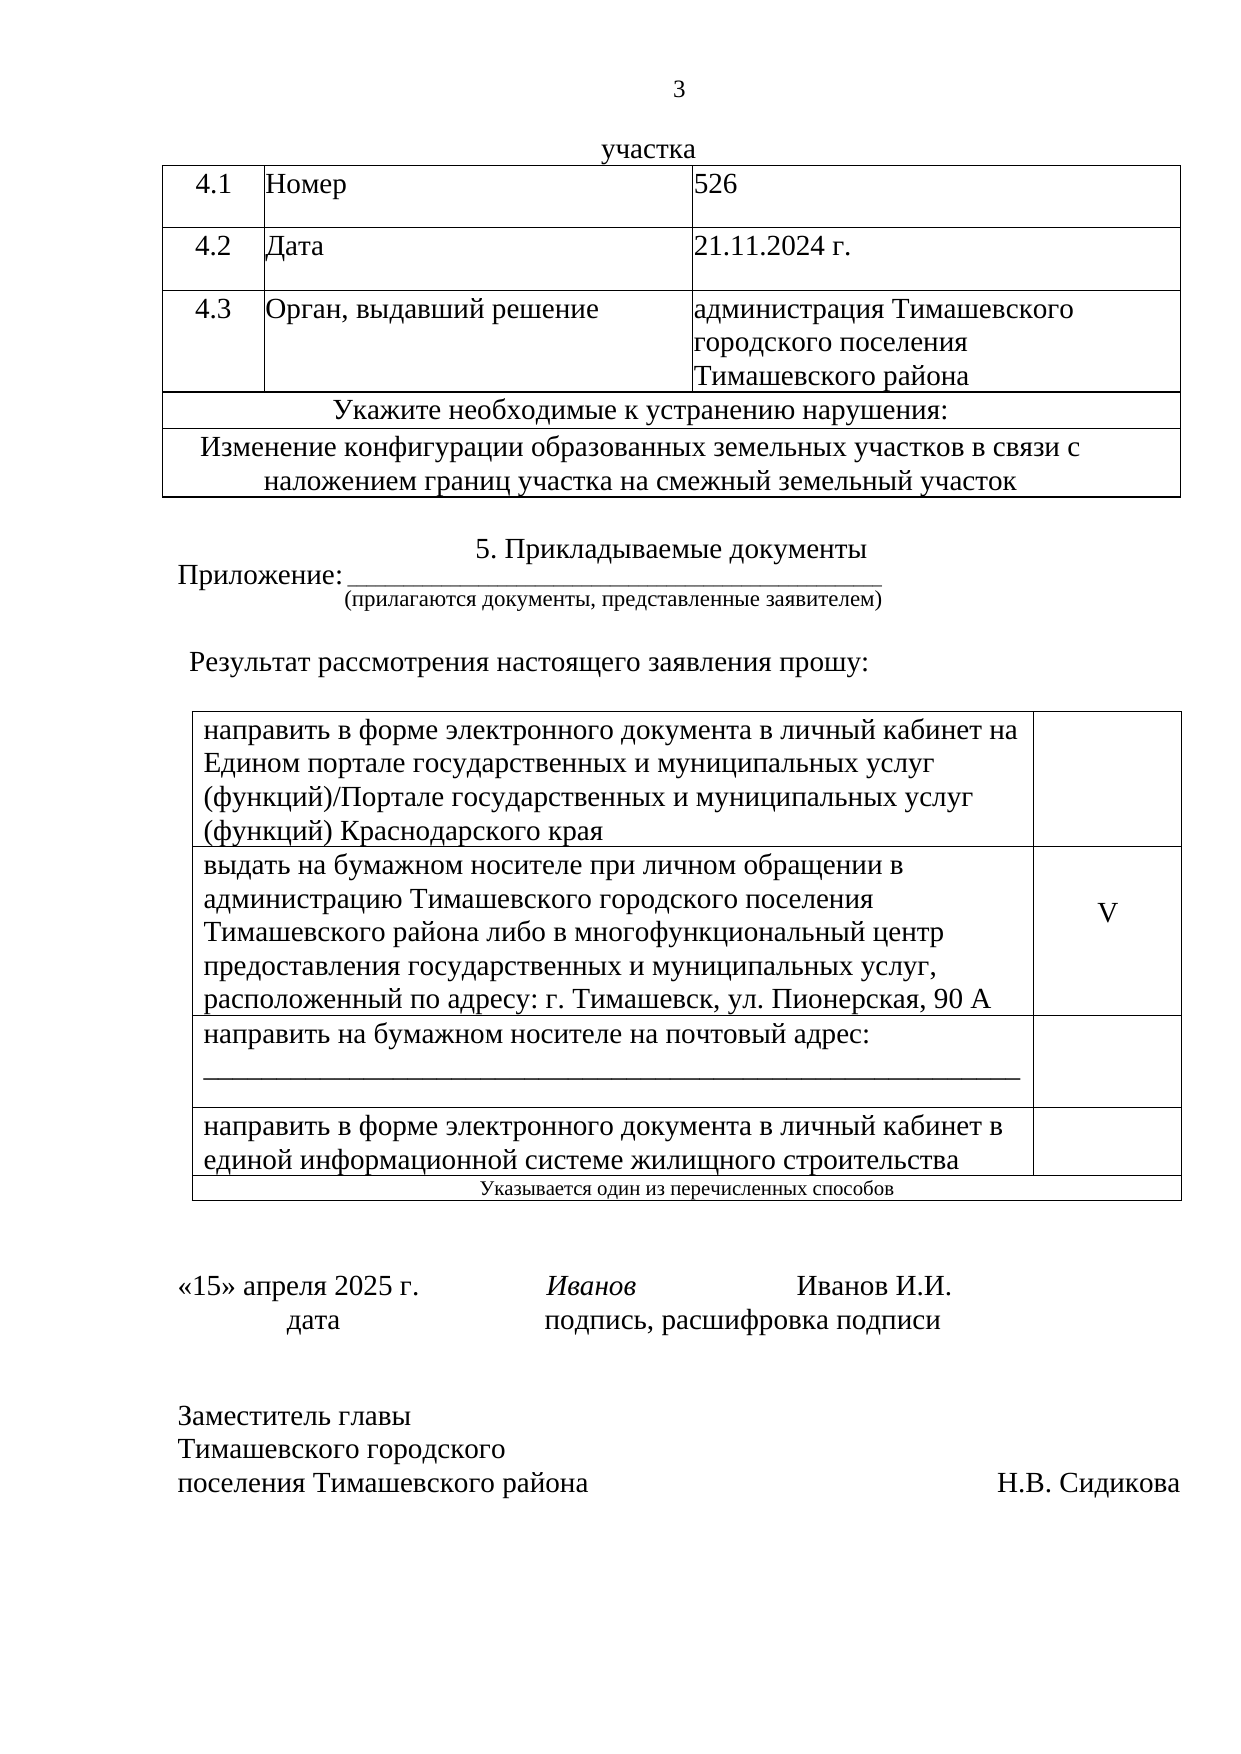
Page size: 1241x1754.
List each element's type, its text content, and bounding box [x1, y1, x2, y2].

table_cell направить в форме электронного документа в личный кабинет в единой информационной системе жилищного строительства [193, 1108, 1033, 1175]
table_cell [1034, 1108, 1181, 1175]
table_cell 4.3 [163, 291, 264, 391]
text 5. Прикладываемые документы [201, 531, 1142, 564]
text «15» апреля 2025 г. Иванов Иванов И.И. [177, 1268, 1181, 1302]
table_header 526 [693, 166, 1180, 227]
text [177, 131, 1119, 165]
text Результат рассмотрения настоящего заявления прошу: [189, 644, 1140, 677]
text дата подпись, расшифровка подписи [177, 1302, 1181, 1336]
table_cell V [1034, 847, 1181, 1015]
table_cell 21.11.2024 г. [693, 228, 1180, 290]
text (прилагаются документы, представленные заявителем) [177, 589, 1181, 610]
table_cell администрация Тимашевского городского поселения Тимашевского района [693, 291, 1180, 391]
table_cell Орган, выдавший решение [265, 291, 692, 391]
table_cell 4.2 [163, 228, 264, 290]
text поселения Тимашевского района Н.В. Сидикова [177, 1465, 1181, 1498]
table_header [1034, 712, 1181, 846]
table_cell Укажите необходимые к устранению нарушения: [163, 393, 1180, 428]
table_header 4.1 [163, 166, 264, 227]
text Тимашевского городского [177, 1431, 1181, 1465]
table_cell [1034, 1016, 1181, 1107]
text Заместитель главы [177, 1398, 1181, 1431]
table_header Номер [265, 166, 692, 227]
table_cell направить на бумажном носителе на почтовый адрес: ________________________________________________________ [193, 1016, 1033, 1107]
table_header направить в форме электронного документа в личный кабинет на Едином портале государственных и муниципальных услуг (функций)/Портале государственных и муниципальных услуг (функций) Краснодарского края [193, 712, 1033, 846]
table_cell Дата [265, 228, 692, 290]
table_cell Изменение конфигурации образованных земельных участков в связи с наложением границ участка на смежный земельный участок [163, 429, 1180, 496]
text Приложение: _________________________________________________________ [177, 564, 1181, 589]
table_cell Указывается один из перечисленных способов [193, 1176, 1181, 1200]
table_cell выдать на бумажном носителе при личном обращении в администрацию Тимашевского городского поселения Тимашевского района либо в многофункциональный центр предоставления государственных и муниципальных услуг, расположенный по адресу: г. Тимашевск, ул. Пионерская, 90 А [193, 847, 1033, 1015]
